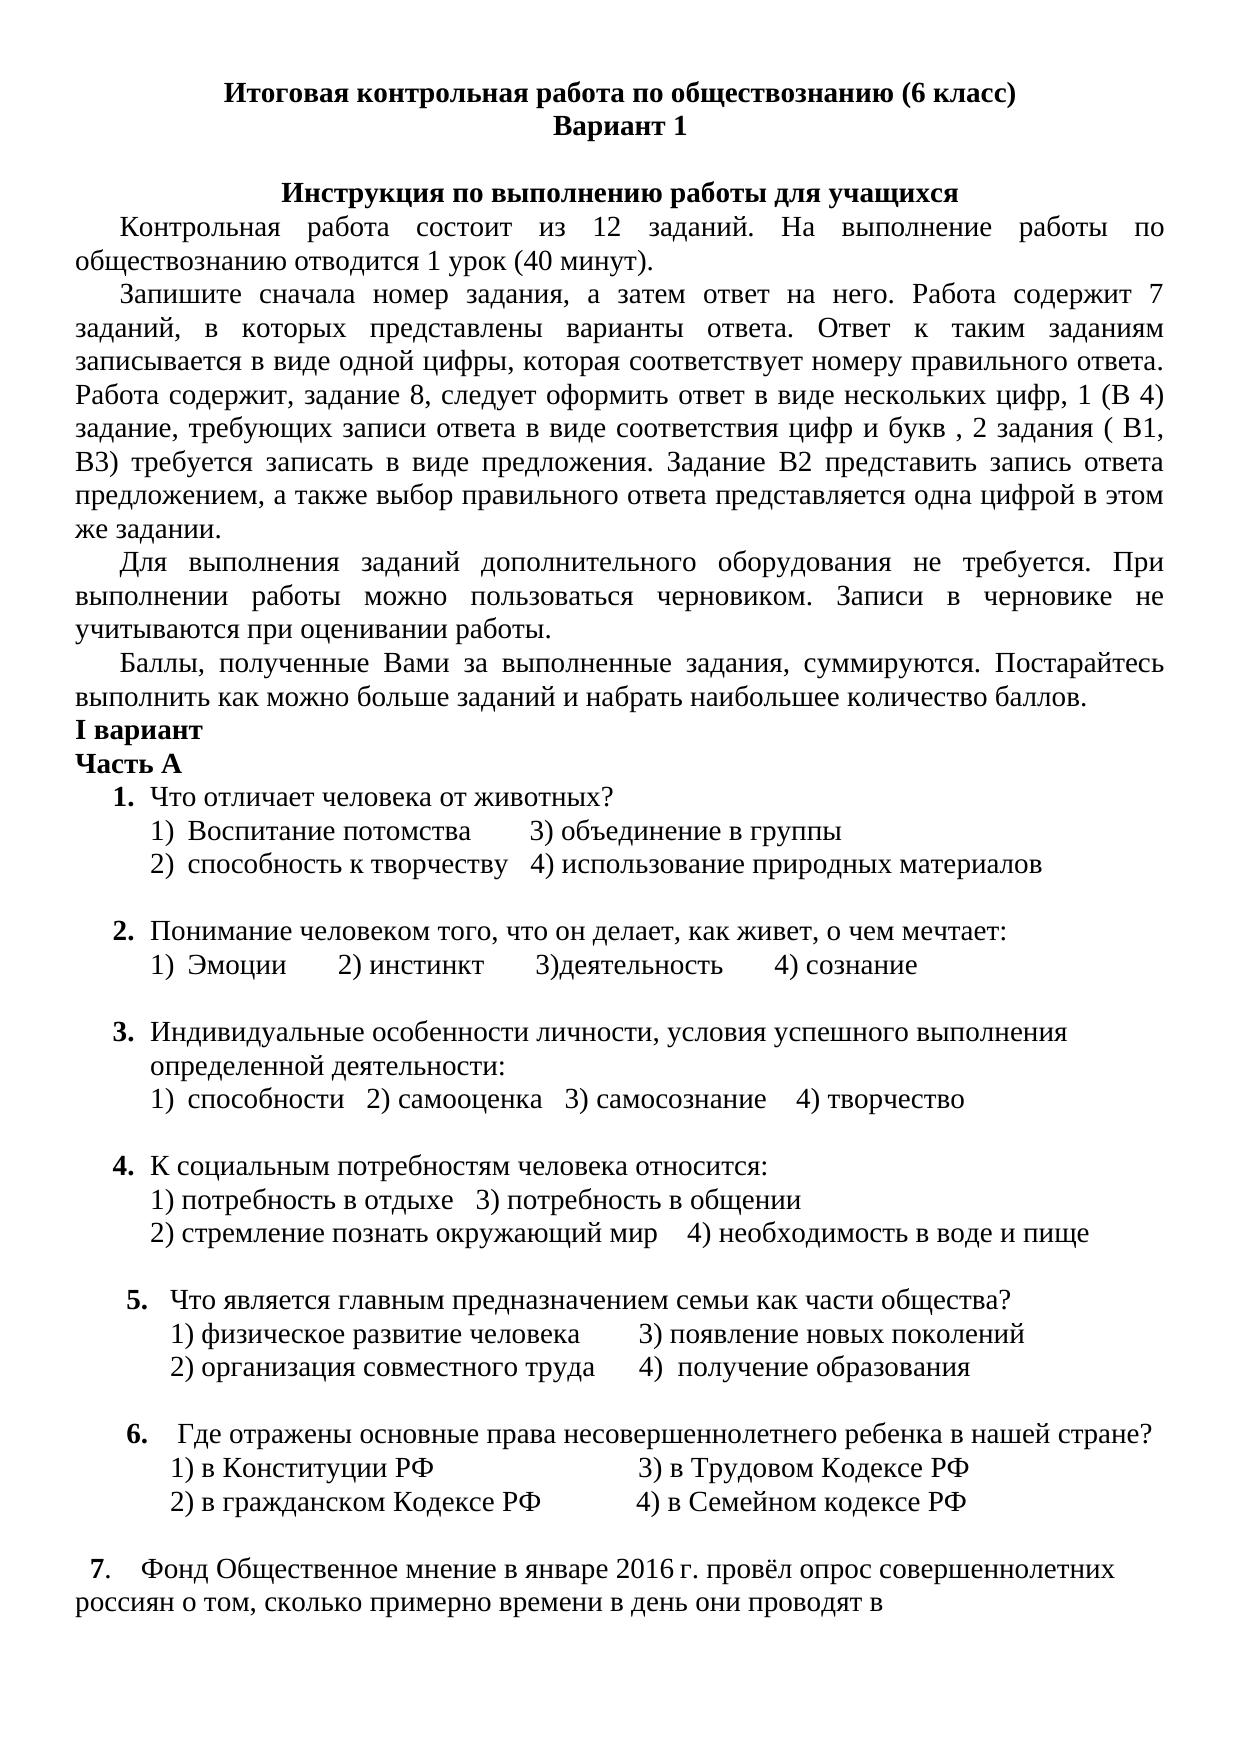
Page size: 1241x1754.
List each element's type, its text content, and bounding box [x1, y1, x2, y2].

text Вариант 1 [75, 108, 1165, 142]
list Воспитание потомства 3) объединение в группы [150, 813, 1165, 846]
text 1) физическое развитие человека 3) появление новых поколений [75, 1316, 1165, 1349]
text Контрольная работа состоит из 12 заданий. На выполнение работы по обществознанию отводится 1 урок (40 минут). [75, 209, 1165, 276]
list способность к творчеству 4) использование природных материалов [150, 846, 1165, 880]
text I вариант [75, 712, 1165, 746]
text Для выполнения заданий дополнительного оборудования не требуется. При выполнении работы можно пользоваться черновиком. Записи в черновике не учитываются при оценивании работы. [75, 544, 1165, 645]
text 2) организация совместного труда 4) получение образования [75, 1349, 1165, 1383]
list К социальным потребностям человека относится: [112, 1148, 1165, 1182]
list 1) потребность в отдыхе 3) потребность в общении [150, 1182, 1165, 1215]
text 2) в гражданском Кодексе РФ 4) в Семейном кодексе РФ [75, 1484, 1165, 1517]
text 5. Что является главным предназначением семьи как части общества? [75, 1282, 1165, 1316]
list Индивидуальные особенности личности, условия успешного выполнения определенной деятельности: [112, 1014, 1165, 1081]
text Часть А [75, 746, 1165, 779]
list 2) стремление познать окружающий мир 4) необходимость в воде и пище [150, 1215, 1165, 1249]
list способности 2) самооценка 3) самосознание 4) творчество [150, 1081, 1165, 1115]
text 1) в Конституции РФ 3) в Трудовом Кодексе РФ [75, 1450, 1165, 1484]
text 6. Где отражены основные права несовершеннолетнего ребенка в нашей стране? [75, 1417, 1165, 1450]
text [75, 1551, 1165, 1618]
text Баллы, полученные Вами за выполненные задания, суммируются. Постарайтесь выполнить как можно больше заданий и набрать наибольшее количество баллов. [75, 645, 1165, 712]
list Эмоции 2) инстинкт 3)деятельность 4) сознание [150, 947, 1165, 981]
list Понимание человеком того, что он делает, как живет, о чем мечтает: [112, 913, 1165, 947]
text Запишите сначала номер задания, а затем ответ на него. Работа содержит 7 заданий, в которых представлены варианты ответа. Ответ к таким заданиям записывается в виде одной цифры, которая соответствует номеру правильного ответа. Работа содержит, задание 8, следует оформить ответ в виде нескольких цифр, 1 (В 4) задание, требующих записи ответа в виде соответствия цифр и букв , 2 задания ( В1, В3) требуется записать в виде предложения. Задание В2 представить запись ответа предложением, а также выбор правильного ответа представляется одна цифрой в этом же задании. [75, 276, 1165, 544]
text Итоговая контрольная работа по обществознанию (6 класс) [75, 75, 1165, 108]
list Что отличает человека от животных? [112, 779, 1165, 813]
text Инструкция по выполнению работы для учащихся [75, 176, 1165, 209]
